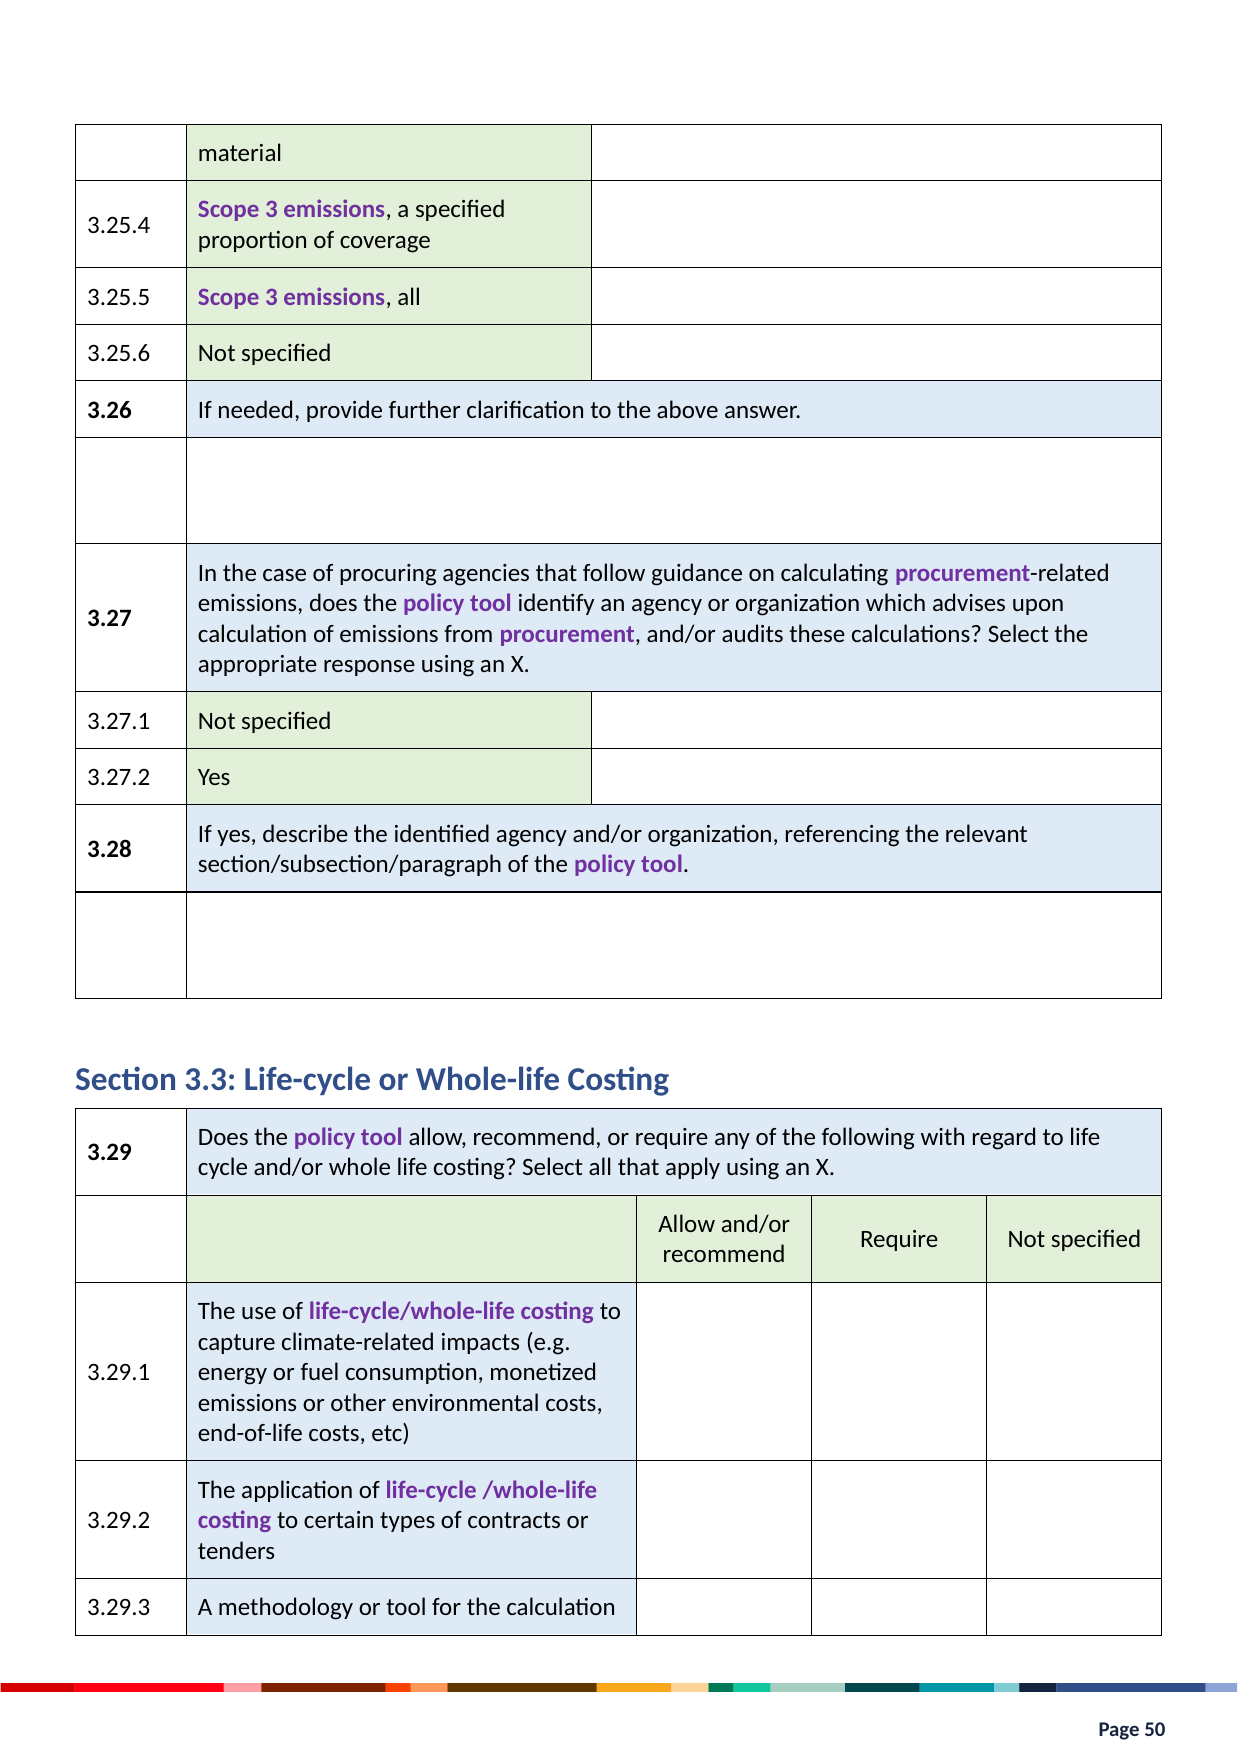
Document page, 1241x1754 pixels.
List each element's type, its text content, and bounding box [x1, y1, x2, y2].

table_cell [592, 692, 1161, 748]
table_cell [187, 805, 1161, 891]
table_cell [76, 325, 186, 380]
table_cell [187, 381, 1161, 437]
subtitle Section 3.3: Life-cycle or Whole-life Costing [75, 1058, 1165, 1099]
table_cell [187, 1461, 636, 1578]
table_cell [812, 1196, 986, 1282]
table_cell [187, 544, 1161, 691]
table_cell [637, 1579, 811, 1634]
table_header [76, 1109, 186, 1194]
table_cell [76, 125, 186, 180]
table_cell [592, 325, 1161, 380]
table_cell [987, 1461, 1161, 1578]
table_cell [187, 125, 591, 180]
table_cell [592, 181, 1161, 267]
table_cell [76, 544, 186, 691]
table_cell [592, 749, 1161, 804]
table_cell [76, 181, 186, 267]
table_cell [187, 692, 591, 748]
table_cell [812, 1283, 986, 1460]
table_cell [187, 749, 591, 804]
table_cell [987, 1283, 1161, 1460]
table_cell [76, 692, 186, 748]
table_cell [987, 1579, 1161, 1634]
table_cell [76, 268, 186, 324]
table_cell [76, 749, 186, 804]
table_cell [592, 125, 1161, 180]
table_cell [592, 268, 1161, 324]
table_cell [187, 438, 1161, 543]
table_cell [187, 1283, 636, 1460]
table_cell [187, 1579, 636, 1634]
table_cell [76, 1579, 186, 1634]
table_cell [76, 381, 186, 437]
picture [0, 1683, 1236, 1692]
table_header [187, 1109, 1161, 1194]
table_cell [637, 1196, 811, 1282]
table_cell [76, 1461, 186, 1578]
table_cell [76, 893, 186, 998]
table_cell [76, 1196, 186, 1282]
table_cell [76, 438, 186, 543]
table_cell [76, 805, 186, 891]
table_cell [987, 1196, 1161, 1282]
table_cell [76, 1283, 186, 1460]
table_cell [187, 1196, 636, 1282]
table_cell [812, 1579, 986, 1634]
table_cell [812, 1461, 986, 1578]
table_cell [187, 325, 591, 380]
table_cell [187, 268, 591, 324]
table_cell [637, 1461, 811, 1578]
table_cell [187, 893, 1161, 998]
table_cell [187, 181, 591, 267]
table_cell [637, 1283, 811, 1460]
